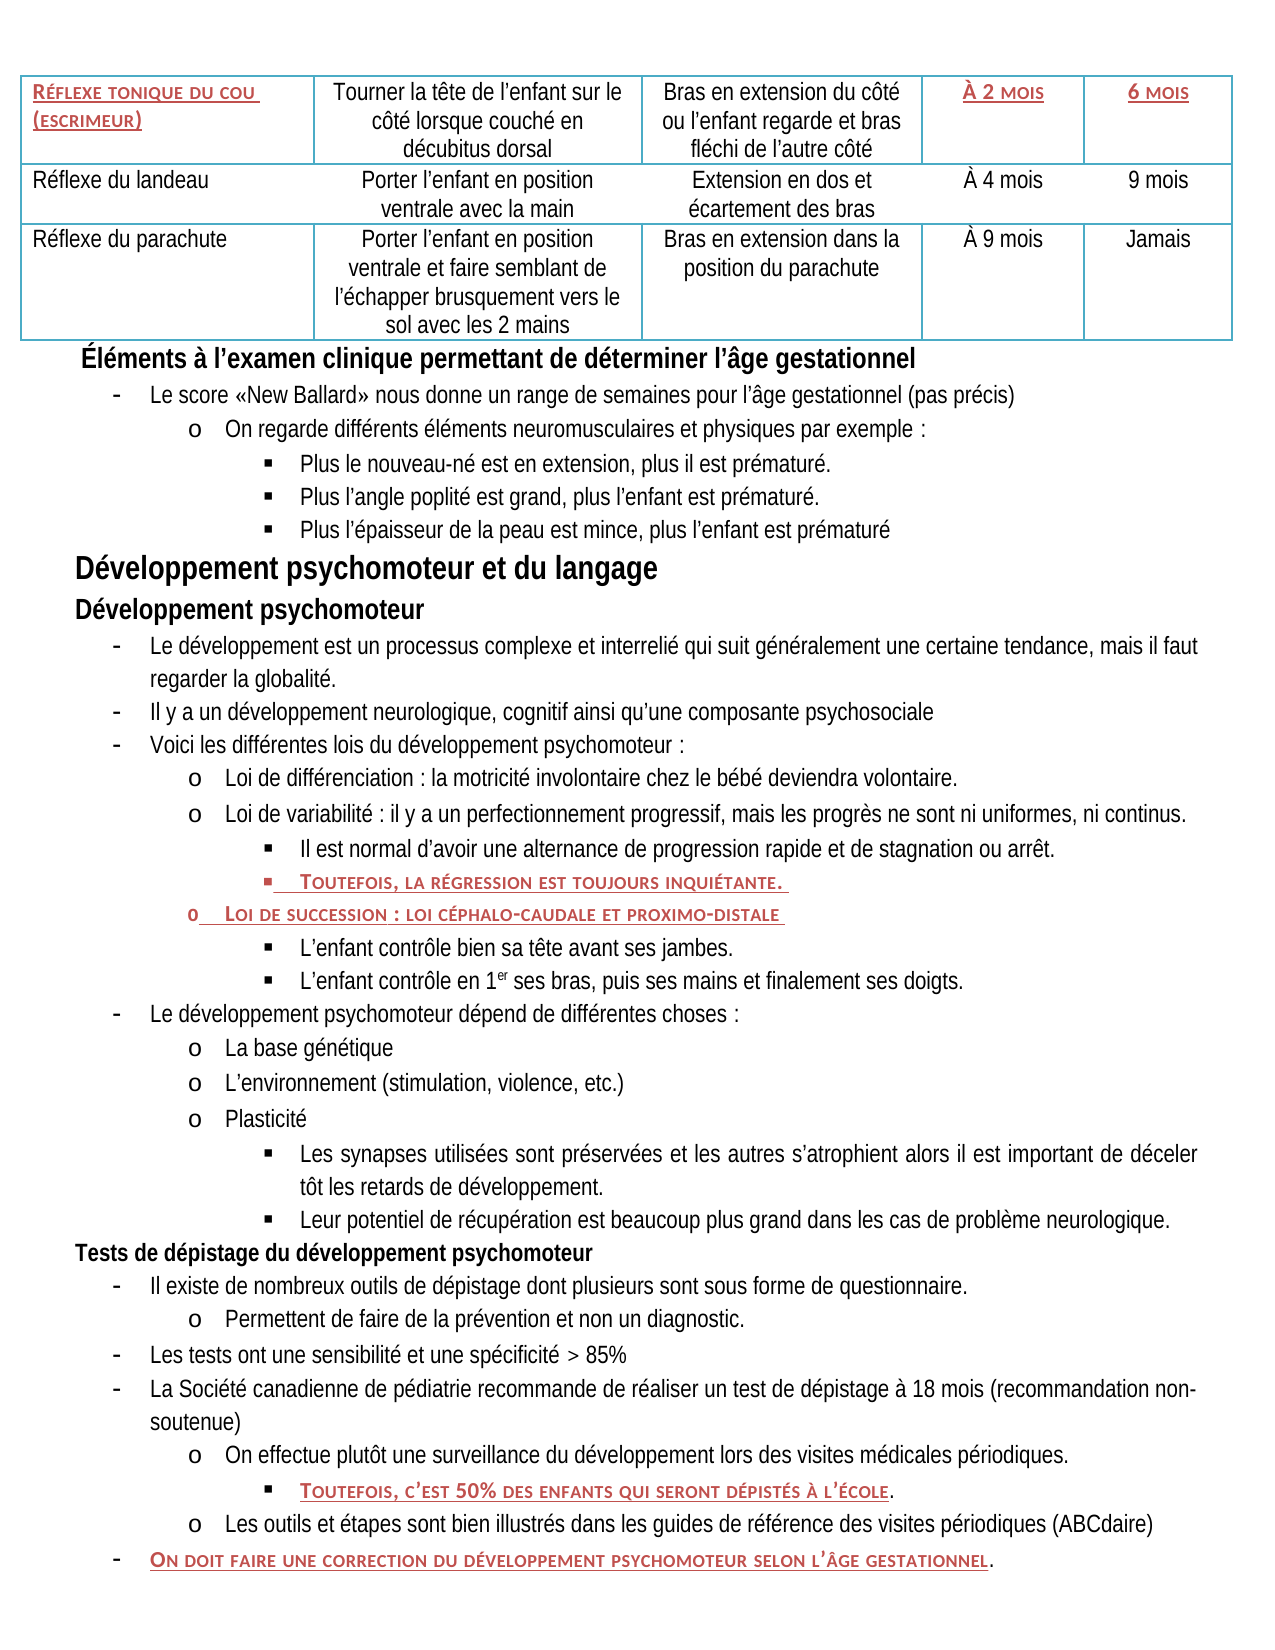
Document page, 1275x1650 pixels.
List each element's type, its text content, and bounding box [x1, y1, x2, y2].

list L’enfant contrôle en 1er ses bras, puis ses mains et finalement ses doigts. [262, 966, 1200, 995]
list Voici les différentes lois du développement psychomoteur : [112, 730, 1200, 759]
list Toutefois, c’est 50% des enfants qui seront dépistés à l’école. [262, 1475, 1200, 1504]
list Il existe de nombreux outils de dépistage dont plusieurs sont sous forme de questionnaire. [112, 1271, 1200, 1300]
list Le développement psychomoteur dépend de différentes choses : [112, 999, 1200, 1028]
list Il est normal d’avoir une alternance de progression rapide et de stagnation ou arrêt. [262, 834, 1200, 863]
list La base génétique [187, 1032, 1200, 1063]
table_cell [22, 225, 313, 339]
list On doit faire une correction du développement psychomoteur selon l’âge gestationnel. [112, 1544, 1200, 1574]
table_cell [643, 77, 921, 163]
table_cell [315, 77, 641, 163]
list Les synapses utilisées sont préservées et les autres s’atrophient alors il est important de déceler tôt les retards de développement. [262, 1139, 1200, 1201]
list L’environnement (stimulation, violence, etc.) [187, 1068, 1200, 1099]
list Leur potentiel de récupération est beaucoup plus grand dans les cas de problème neurologique. [262, 1205, 1200, 1234]
list Loi de succession : loi céphalo-caudale et proximo-distale [187, 899, 1200, 929]
text Éléments à l’examen clinique permettant de déterminer l’âge gestationnel [75, 341, 1200, 374]
list Plasticité [187, 1103, 1200, 1134]
list Loi de différenciation : la motricité involontaire chez le bébé deviendra volontaire. [187, 763, 1200, 794]
list On effectue plutôt une surveillance du développement lors des visites médicales périodiques. [187, 1440, 1200, 1471]
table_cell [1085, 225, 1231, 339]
text Développement psychomoteur [75, 592, 1200, 626]
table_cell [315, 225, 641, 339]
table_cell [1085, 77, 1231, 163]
list Le score «New Ballard» nous donne un range de semaines pour l’âge gestationnel (pas précis) [112, 379, 1200, 409]
list La Société canadienne de pédiatrie recommande de réaliser un test de dépistage à 18 mois (recommandation non-soutenue) [112, 1374, 1200, 1436]
list On regarde différents éléments neuromusculaires et physiques par exemple : [187, 414, 1200, 444]
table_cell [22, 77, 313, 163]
text Développement psychomoteur et du langage [75, 548, 1200, 587]
list Le développement est un processus complexe et interrelié qui suit généralement une certaine tendance, mais il faut regarder la globalité. [112, 631, 1200, 693]
list Toutefois, la régression est toujours inquiétante. [262, 867, 1200, 895]
list Permettent de faire de la prévention et non un diagnostic. [187, 1304, 1200, 1335]
list Loi de variabilité : il y a un perfectionnement progressif, mais les progrès ne sont ni uniformes, ni continus. [187, 799, 1200, 830]
text Tests de dépistage du développement psychomoteur [75, 1238, 1200, 1267]
list Plus l’angle poplité est grand, plus l’enfant est prématuré. [262, 482, 1200, 511]
list Il y a un développement neurologique, cognitif ainsi qu’une composante psychosociale [112, 697, 1200, 726]
list Les outils et étapes sont bien illustrés dans les guides de référence des visites périodiques (ABCdaire) [187, 1509, 1200, 1540]
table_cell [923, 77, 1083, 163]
list L’enfant contrôle bien sa tête avant ses jambes. [262, 933, 1200, 962]
list Plus l’épaisseur de la peau est mince, plus l’enfant est prématuré [262, 515, 1200, 544]
list Plus le nouveau-né est en extension, plus il est prématuré. [262, 449, 1200, 478]
list Les tests ont une sensibilité et une spécificité > 85% [112, 1340, 1200, 1369]
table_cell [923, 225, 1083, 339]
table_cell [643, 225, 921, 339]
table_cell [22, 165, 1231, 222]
